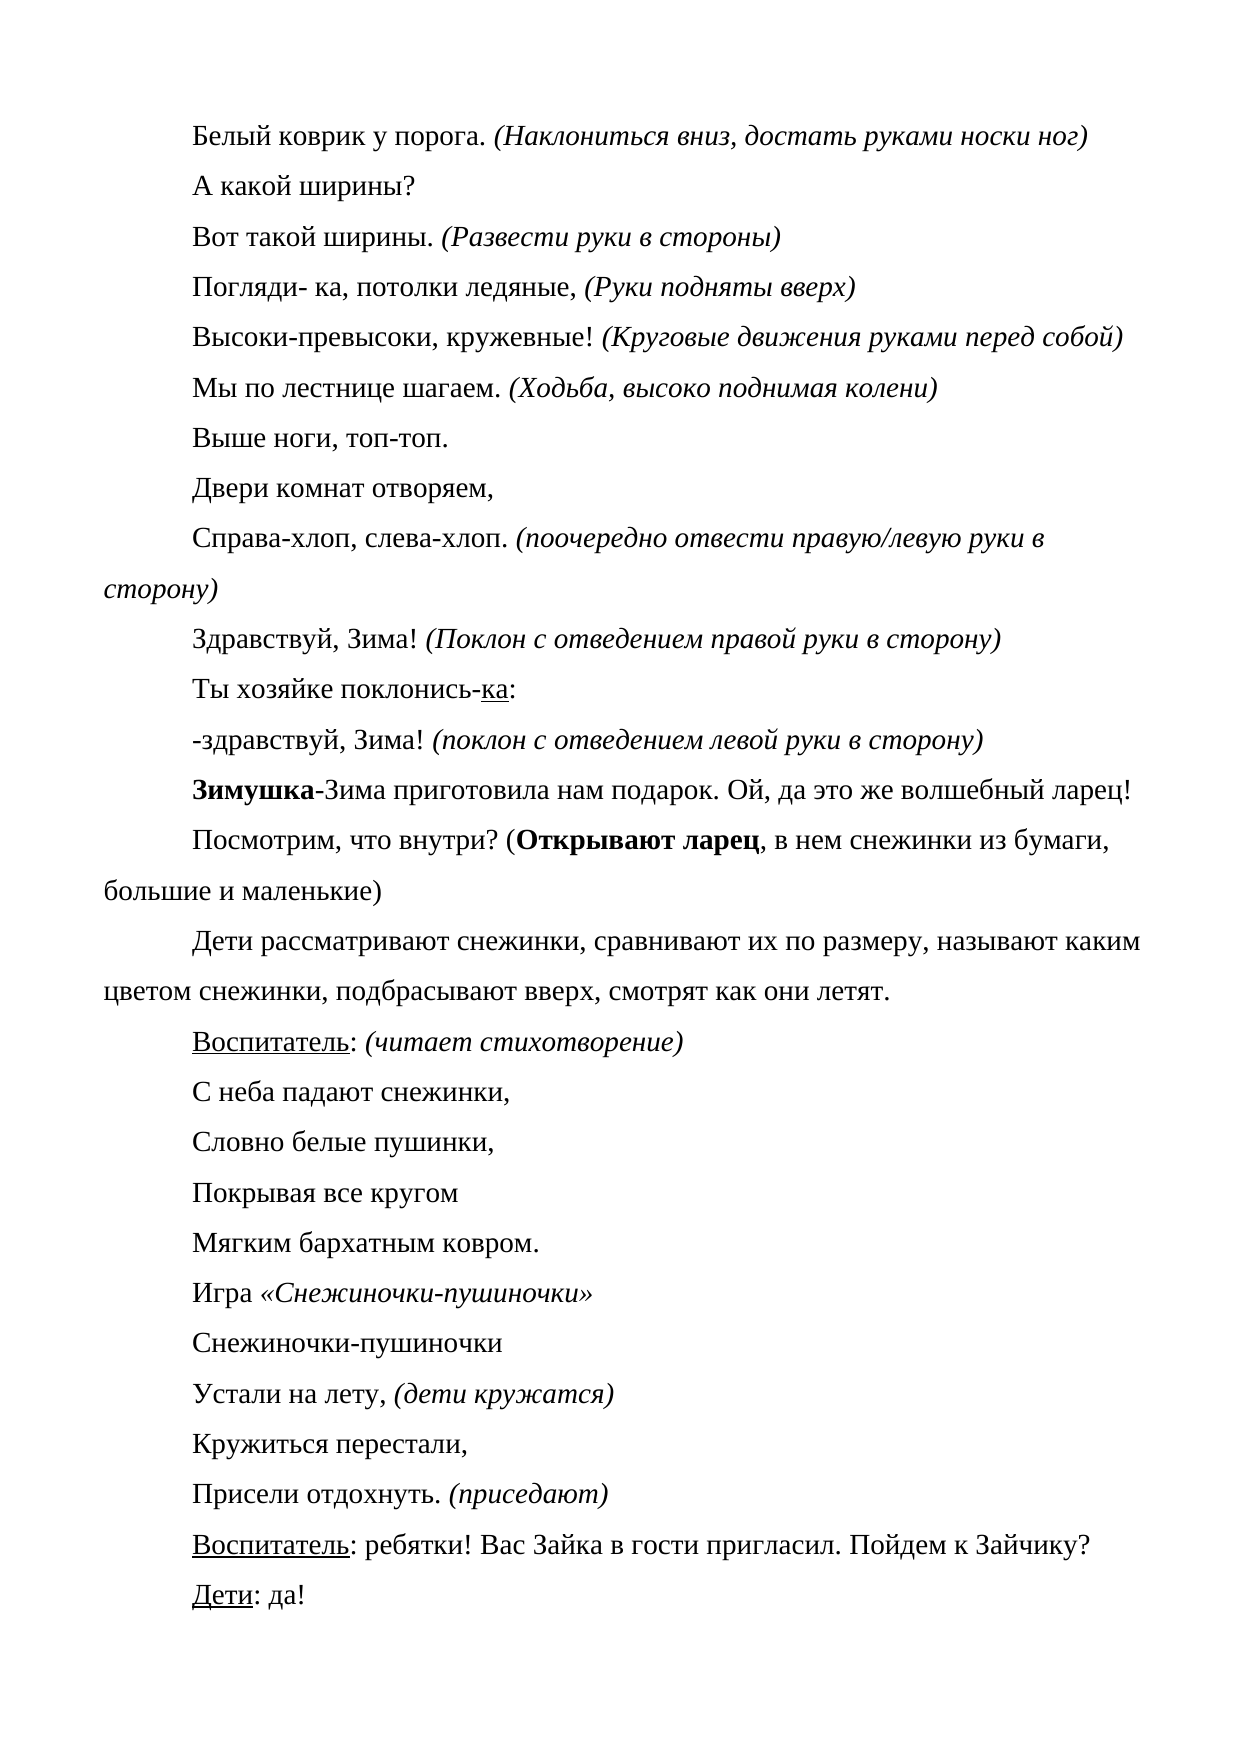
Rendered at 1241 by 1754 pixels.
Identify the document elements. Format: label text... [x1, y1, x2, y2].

text Дети: да! [103, 1577, 1152, 1611]
text Погляди- ка, потолки ледяные, (Руки подняты вверх) [103, 269, 1152, 303]
text Дети рассматривают снежинки, сравнивают их по размеру, называют каким цветом снежинки, подбрасывают вверх, смотрят как они летят. [103, 923, 1152, 1007]
text Справа-хлоп, слева-хлоп. (поочередно отвести правую/левую руки в сторону) [103, 521, 1152, 604]
text Высоки-превысоки, кружевные! (Круговые движения руками перед собой) [103, 319, 1152, 353]
text Словно белые пушинки, [103, 1124, 1152, 1158]
text С неба падают снежинки, [103, 1074, 1152, 1108]
text Выше ноги, топ-топ. [103, 420, 1152, 453]
text Покрывая все кругом [103, 1175, 1152, 1208]
text Воспитатель: ребятки! Вас Зайка в гости пригласил. Пойдем к Зайчику? [103, 1527, 1152, 1560]
text Мягким бархатным ковром. [103, 1225, 1152, 1258]
text Устали на лету, (дети кружатся) [103, 1376, 1152, 1409]
text Белый коврик у порога. (Наклониться вниз, достать руками носки ног) [103, 118, 1152, 152]
text Зимушка-Зима приготовила нам подарок. Ой, да это же волшебный ларец! [103, 772, 1152, 806]
text Снежиночки-пушиночки [103, 1326, 1152, 1359]
text Воспитатель: (читает стихотворение) [103, 1024, 1152, 1057]
text А какой ширины? [103, 168, 1152, 202]
text Мы по лестнице шагаем. (Ходьба, высоко поднимая колени) [103, 370, 1152, 403]
text Посмотрим, что внутри? (Открывают ларец, в нем снежинки из бумаги, большие и маленькие) [103, 822, 1152, 906]
text Кружиться перестали, [103, 1426, 1152, 1460]
text -здравствуй, Зима! (поклон с отведением левой руки в сторону) [103, 722, 1152, 755]
text Присели отдохнуть. (приседают) [103, 1477, 1152, 1510]
text Двери комнат отворяем, [103, 470, 1152, 504]
text Ты хозяйке поклонись-ка: [103, 672, 1152, 705]
text Здравствуй, Зима! (Поклон с отведением правой руки в сторону) [103, 621, 1152, 655]
text Игра «Снежиночки-пушиночки» [103, 1275, 1152, 1309]
text Вот такой ширины. (Развести руки в стороны) [103, 219, 1152, 252]
